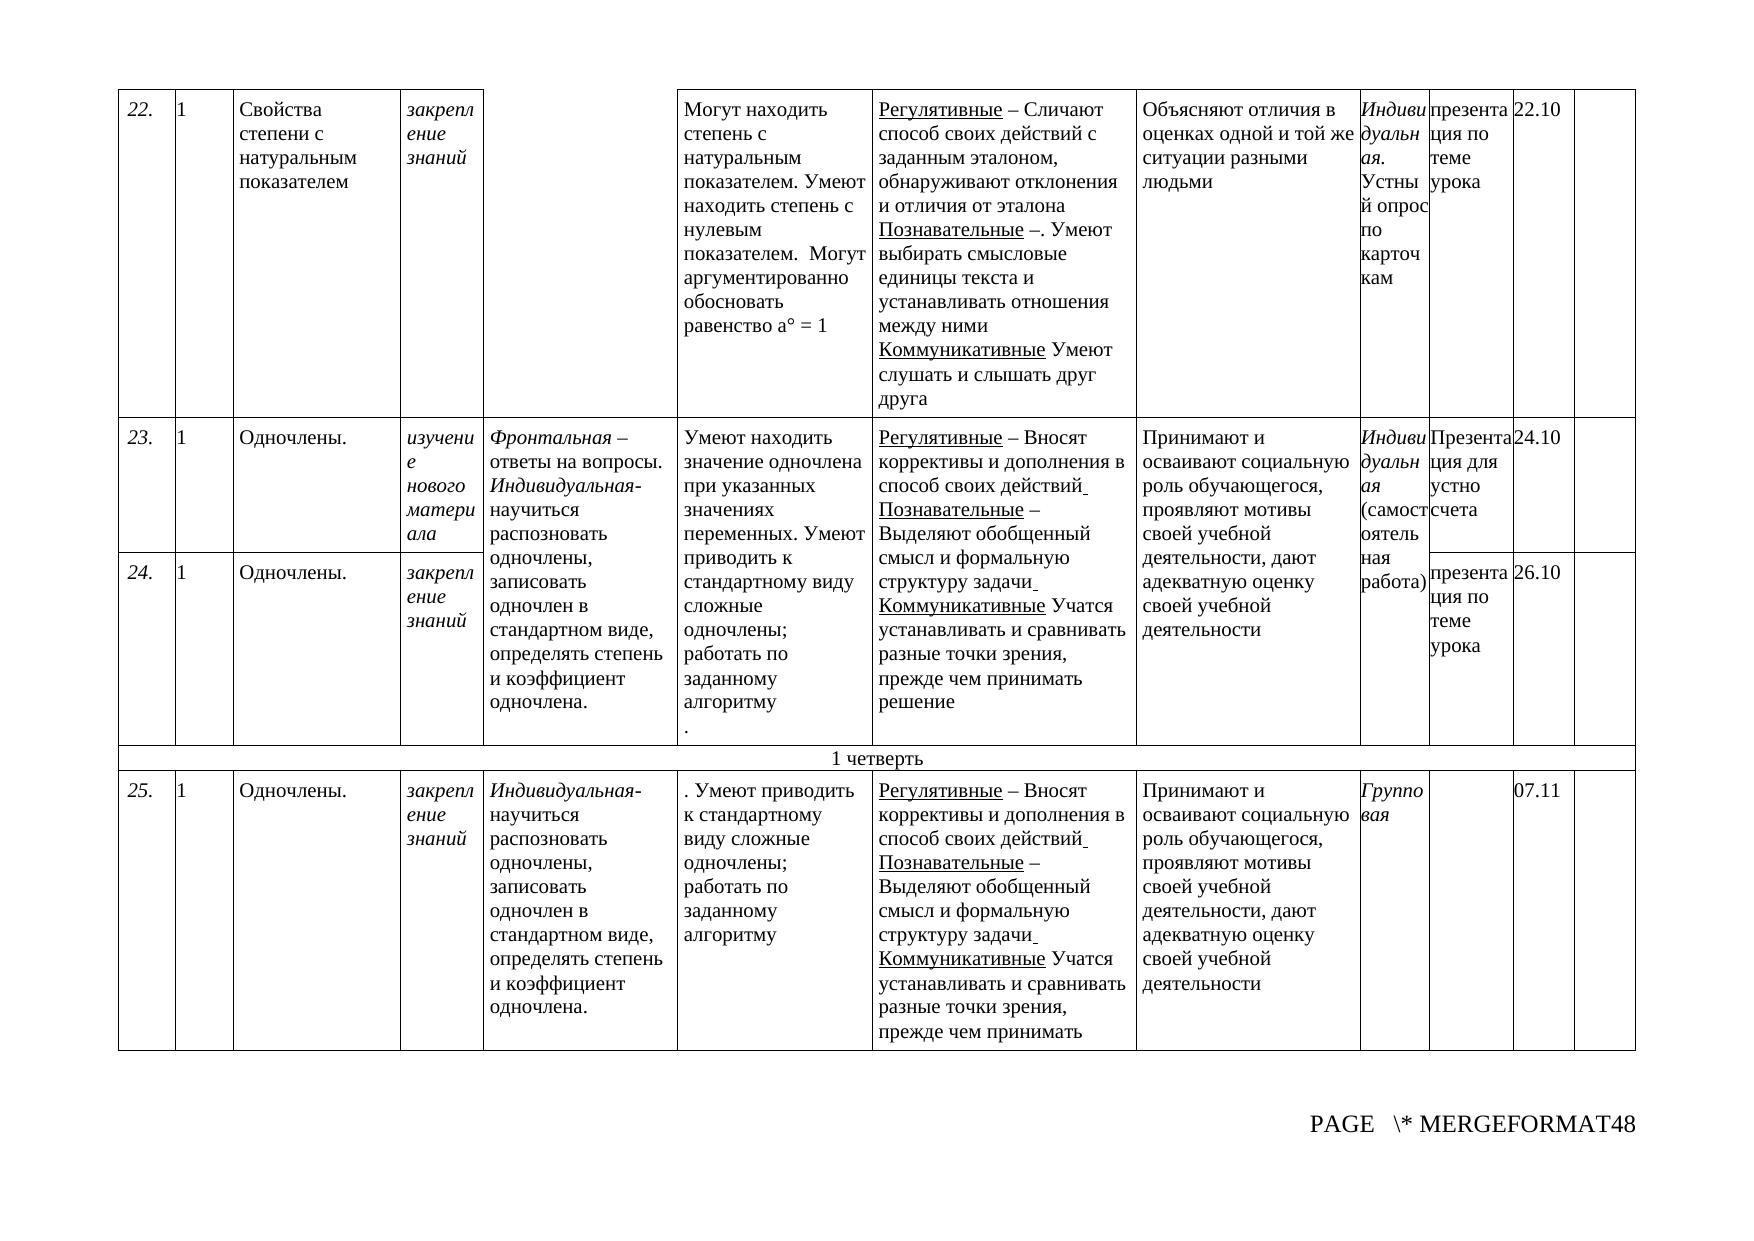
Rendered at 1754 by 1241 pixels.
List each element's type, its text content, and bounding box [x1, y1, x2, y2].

table_cell [119, 418, 175, 552]
table_cell Групповая [1361, 771, 1429, 1050]
table_cell закрепление знаний [401, 553, 483, 745]
table_cell 1 [176, 553, 233, 745]
table_cell изучение нового материала [401, 418, 483, 552]
table_cell Регулятивные – Сличают способ своих действий с заданным эталоном, обнаруживают отклонения и отличия от эталона Познавательные –. Умеют выбирать смысловые единицы текста и устанавливать отношения между ними Коммуникативные Умеют слушать и слышать друг друга [873, 90, 1136, 417]
table_cell Одночлены. [234, 418, 400, 552]
table_cell Презентация для устно счета [1430, 418, 1513, 552]
table_cell [119, 90, 175, 417]
table_cell 24.10 [1514, 418, 1574, 552]
table_cell Одночлены. [234, 771, 400, 1050]
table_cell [1137, 771, 1360, 1050]
table_cell 26.10 [1514, 553, 1574, 745]
table_cell Индивидуальная (самостоятельная работа) [1361, 418, 1429, 745]
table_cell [873, 771, 1136, 1050]
table_cell 1 четверть [119, 746, 1635, 770]
table_cell 07.11 [1514, 771, 1574, 1050]
table_cell [1575, 418, 1635, 552]
table_cell Фронтальная – ответы на вопросы. Индивидуальная- научиться распозновать одночлены, записовать одночлен в стандартном виде, определять степень и коэффициент одночлена. [484, 418, 677, 745]
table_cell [234, 90, 400, 417]
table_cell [678, 771, 872, 1050]
table_cell Одночлены. [234, 553, 400, 745]
table_cell 22.10 [1514, 90, 1574, 417]
table_cell 1 [176, 418, 233, 552]
table_cell [119, 771, 175, 1050]
table_cell [119, 553, 175, 745]
table_cell Могут находить степень с натуральным показателем. Умеют находить степень с нулевым показателем. Могут аргументированно обосновать равенство а° = 1 [678, 90, 872, 417]
table_cell закрепление знаний [401, 771, 483, 1050]
table_cell [1575, 771, 1635, 1050]
table_cell Объясняют отличия в оценках одной и той же ситуации разными людьми [1137, 90, 1360, 417]
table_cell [1361, 90, 1429, 417]
table_cell 1 [176, 771, 233, 1050]
table_cell [1575, 553, 1635, 745]
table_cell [484, 771, 677, 1050]
table_cell Умеют находить значение одночлена при указанных значениях переменных. Умеют приводить к стандартному виду сложные одночлены; работать по заданному алгоритму . [678, 418, 872, 745]
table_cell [1430, 90, 1513, 417]
table_cell Принимают и осваивают социальную роль обучающегося, проявляют мотивы своей учебной деятельности, дают адекватную оценку своей учебной деятельности [1137, 418, 1360, 745]
table_cell закрепление знаний [401, 90, 483, 417]
table_cell [1430, 771, 1513, 1050]
table_cell 1 [176, 90, 233, 417]
table_cell презентация по теме урока [1430, 553, 1513, 745]
table_cell [1575, 90, 1635, 417]
